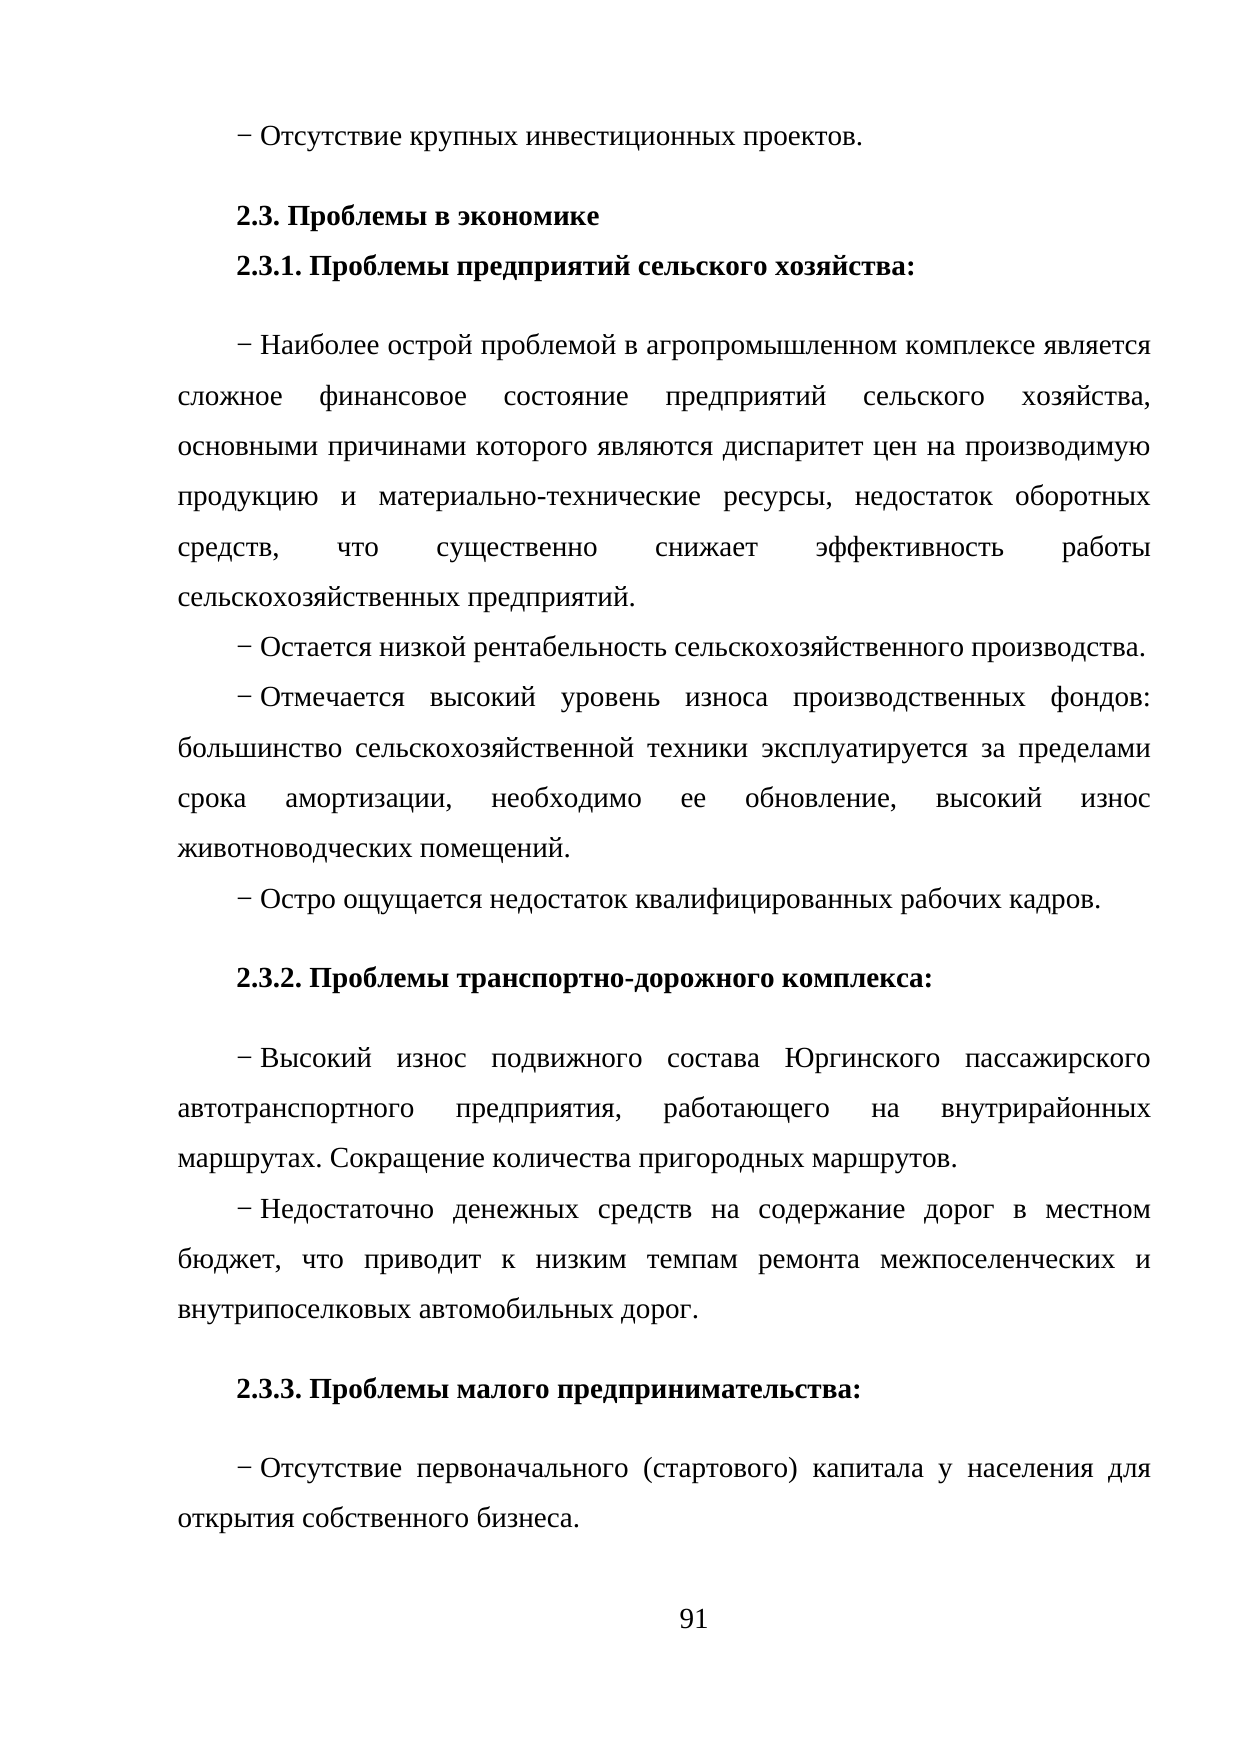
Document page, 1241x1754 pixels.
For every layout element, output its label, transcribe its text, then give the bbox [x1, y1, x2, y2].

list Остро ощущается недостаток квалифицированных рабочих кадров. [177, 881, 1152, 914]
list Недостаточно денежных средств на содержание дорог в местном бюджет, что приводит к низким темпам ремонта межпоселенческих и внутрипоселковых автомобильных дорог. [177, 1191, 1152, 1325]
subtitle Проблемы малого предпринимательства: [236, 1371, 1152, 1404]
subtitle Проблемы предприятий сельского хозяйства: [236, 248, 1152, 281]
list Высокий износ подвижного состава Юргинского пассажирского автотранспортного предприятия, работающего на внутрирайонных маршрутах. Сокращение количества пригородных маршрутов. [177, 1040, 1152, 1174]
list Остается низкой рентабельность сельскохозяйственного производства. [177, 629, 1152, 663]
list Отмечается высокий уровень износа производственных фондов: большинство сельскохозяйственной техники эксплуатируется за пределами срока амортизации, необходимо ее обновление, высокий износ животноводческих помещений. [177, 679, 1152, 864]
subtitle Проблемы транспортно-дорожного комплекса: [236, 960, 1152, 994]
list Отсутствие первоначального (стартового) капитала у населения для открытия собственного бизнеса. [177, 1450, 1152, 1534]
list Наиболее острой проблемой в агропромышленном комплексе является сложное финансовое состояние предприятий сельского хозяйства, основными причинами которого являются диспаритет цен на производимую продукцию и материально-технические ресурсы, недостаток оборотных средств, что существенно снижает эффективность работы сельскохозяйственных предприятий. [177, 327, 1152, 612]
subtitle Проблемы в экономике [236, 198, 1152, 231]
list Отсутствие крупных инвестиционных проектов. [177, 118, 1152, 152]
